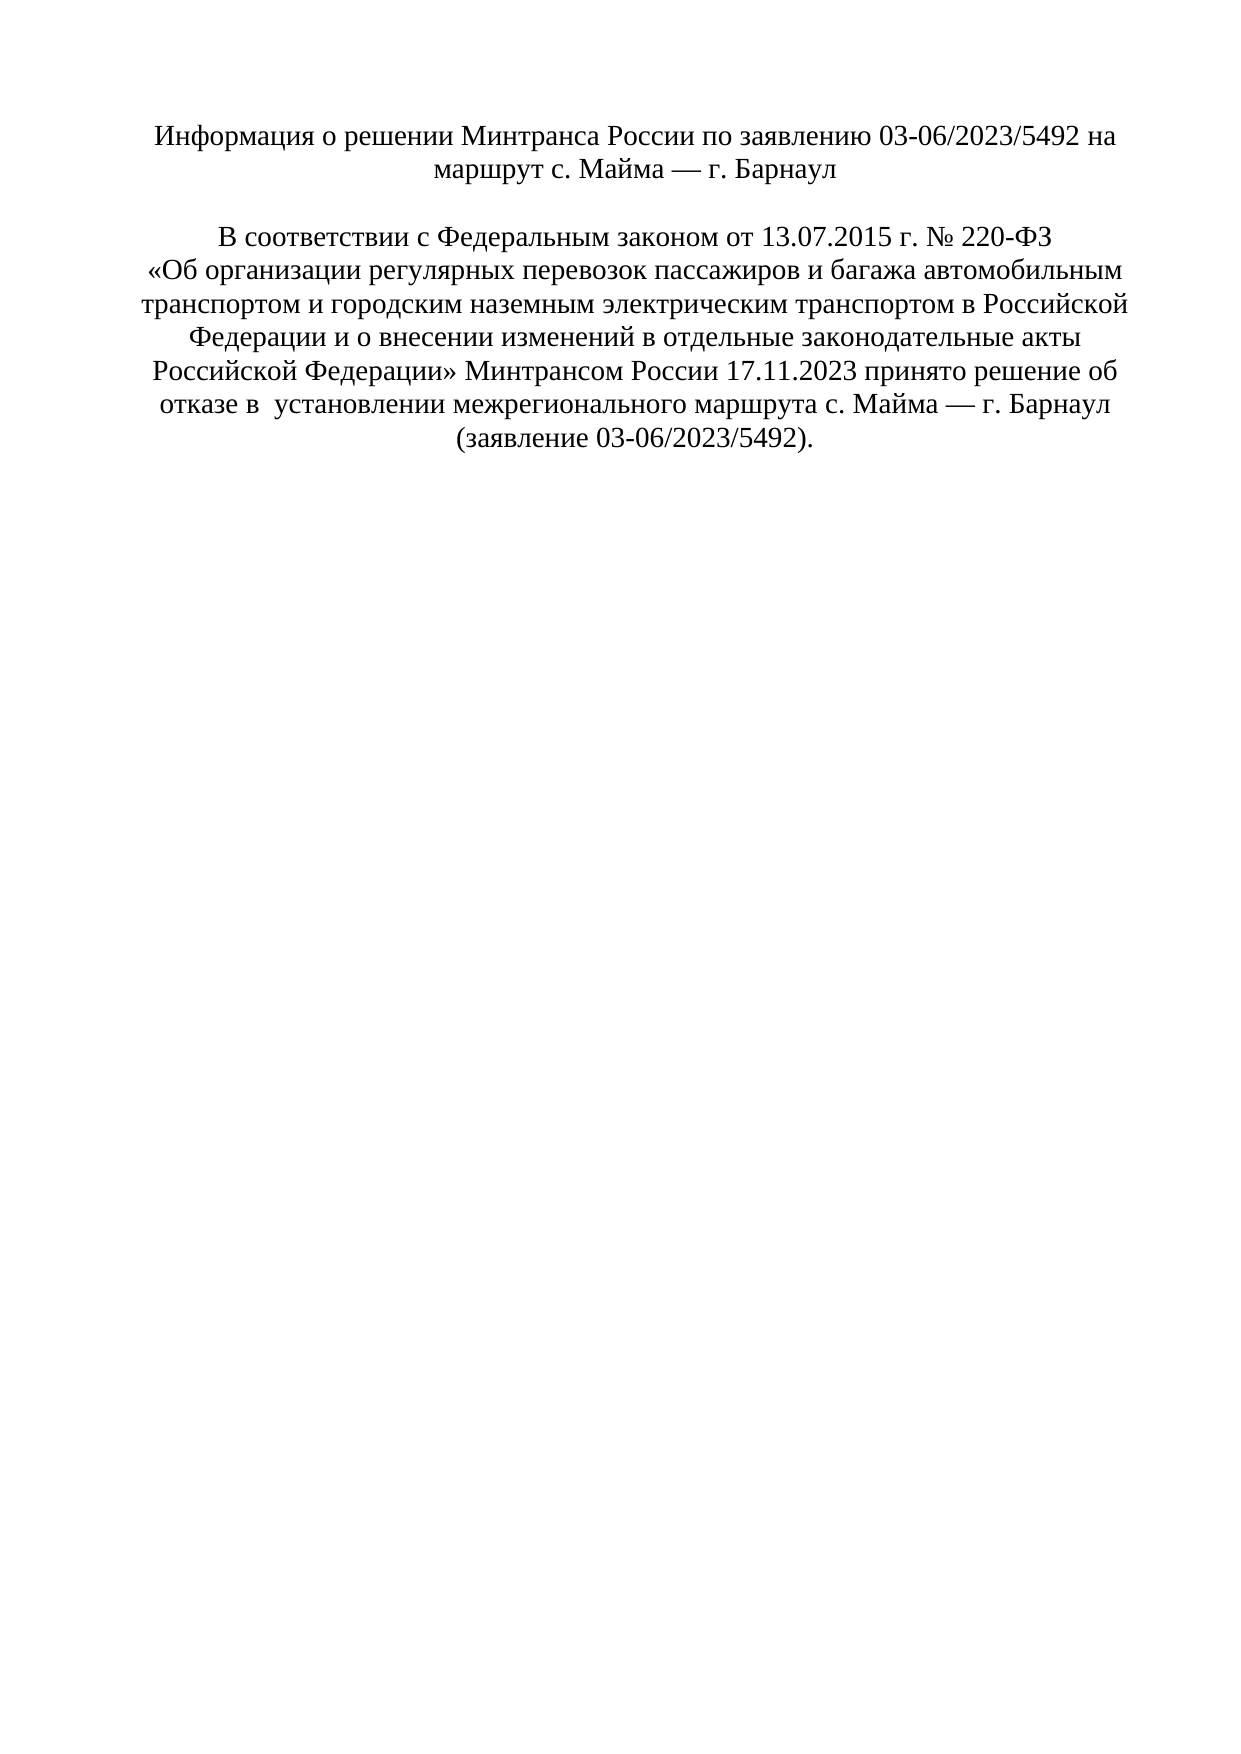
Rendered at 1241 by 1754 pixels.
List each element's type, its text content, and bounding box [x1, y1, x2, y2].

text В соответствии с Федеральным законом от 13.07.2015 г. № 220-ФЗ «Об организации регулярных перевозок пассажиров и багажа автомобильным транспортом и городским наземным электрическим транспортом в Российской Федерации и о внесении изменений в отдельные законодательные акты Российской Федерации» Минтрансом России 17.11.2023 принято решение об отказе в установлении межрегионального маршрута с. Майма — г. Барнаул (заявление 03-06/2023/5492). [118, 219, 1152, 453]
text Информация о решении Минтранса России по заявлению 03-06/2023/5492 на маршрут с. Майма — г. Барнаул [118, 118, 1152, 185]
